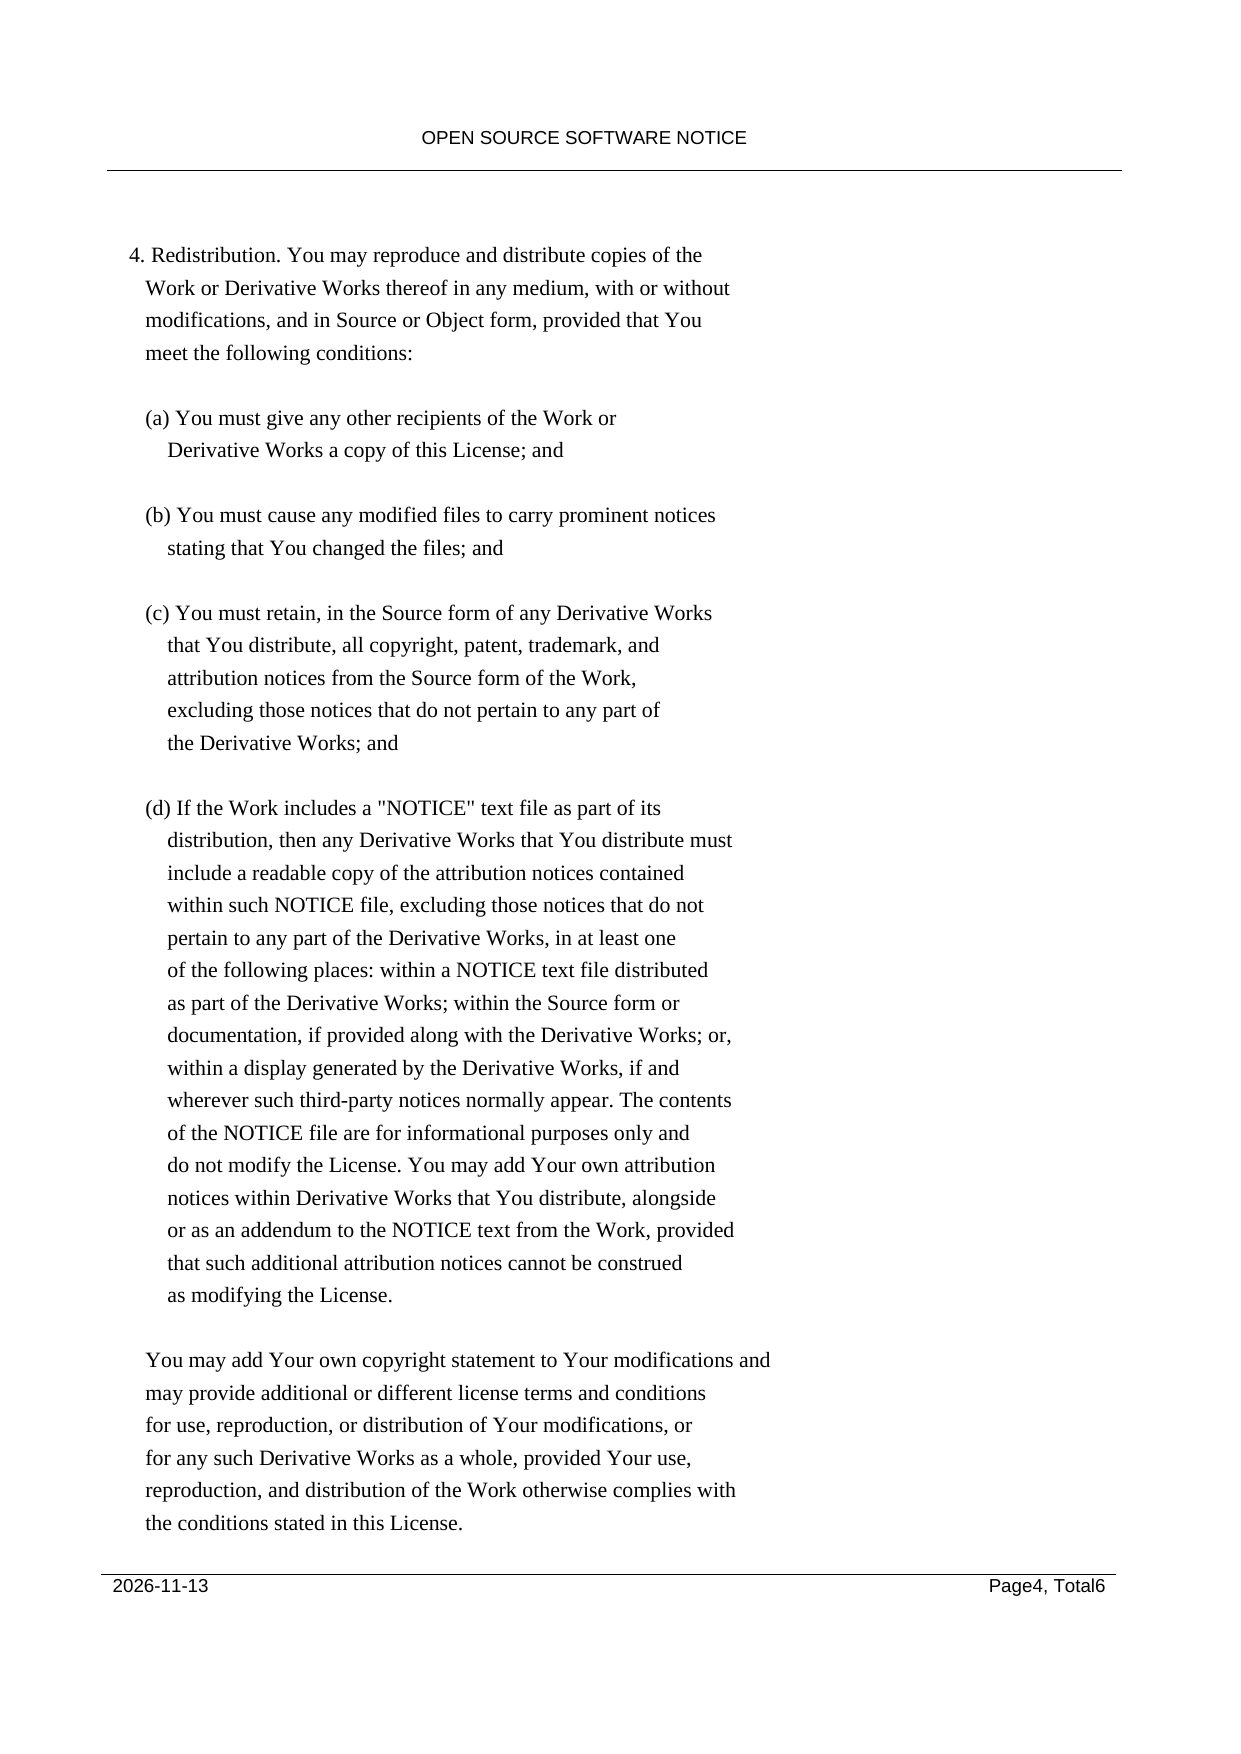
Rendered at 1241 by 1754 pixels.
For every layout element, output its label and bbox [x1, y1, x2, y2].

text [112, 206, 1128, 1539]
